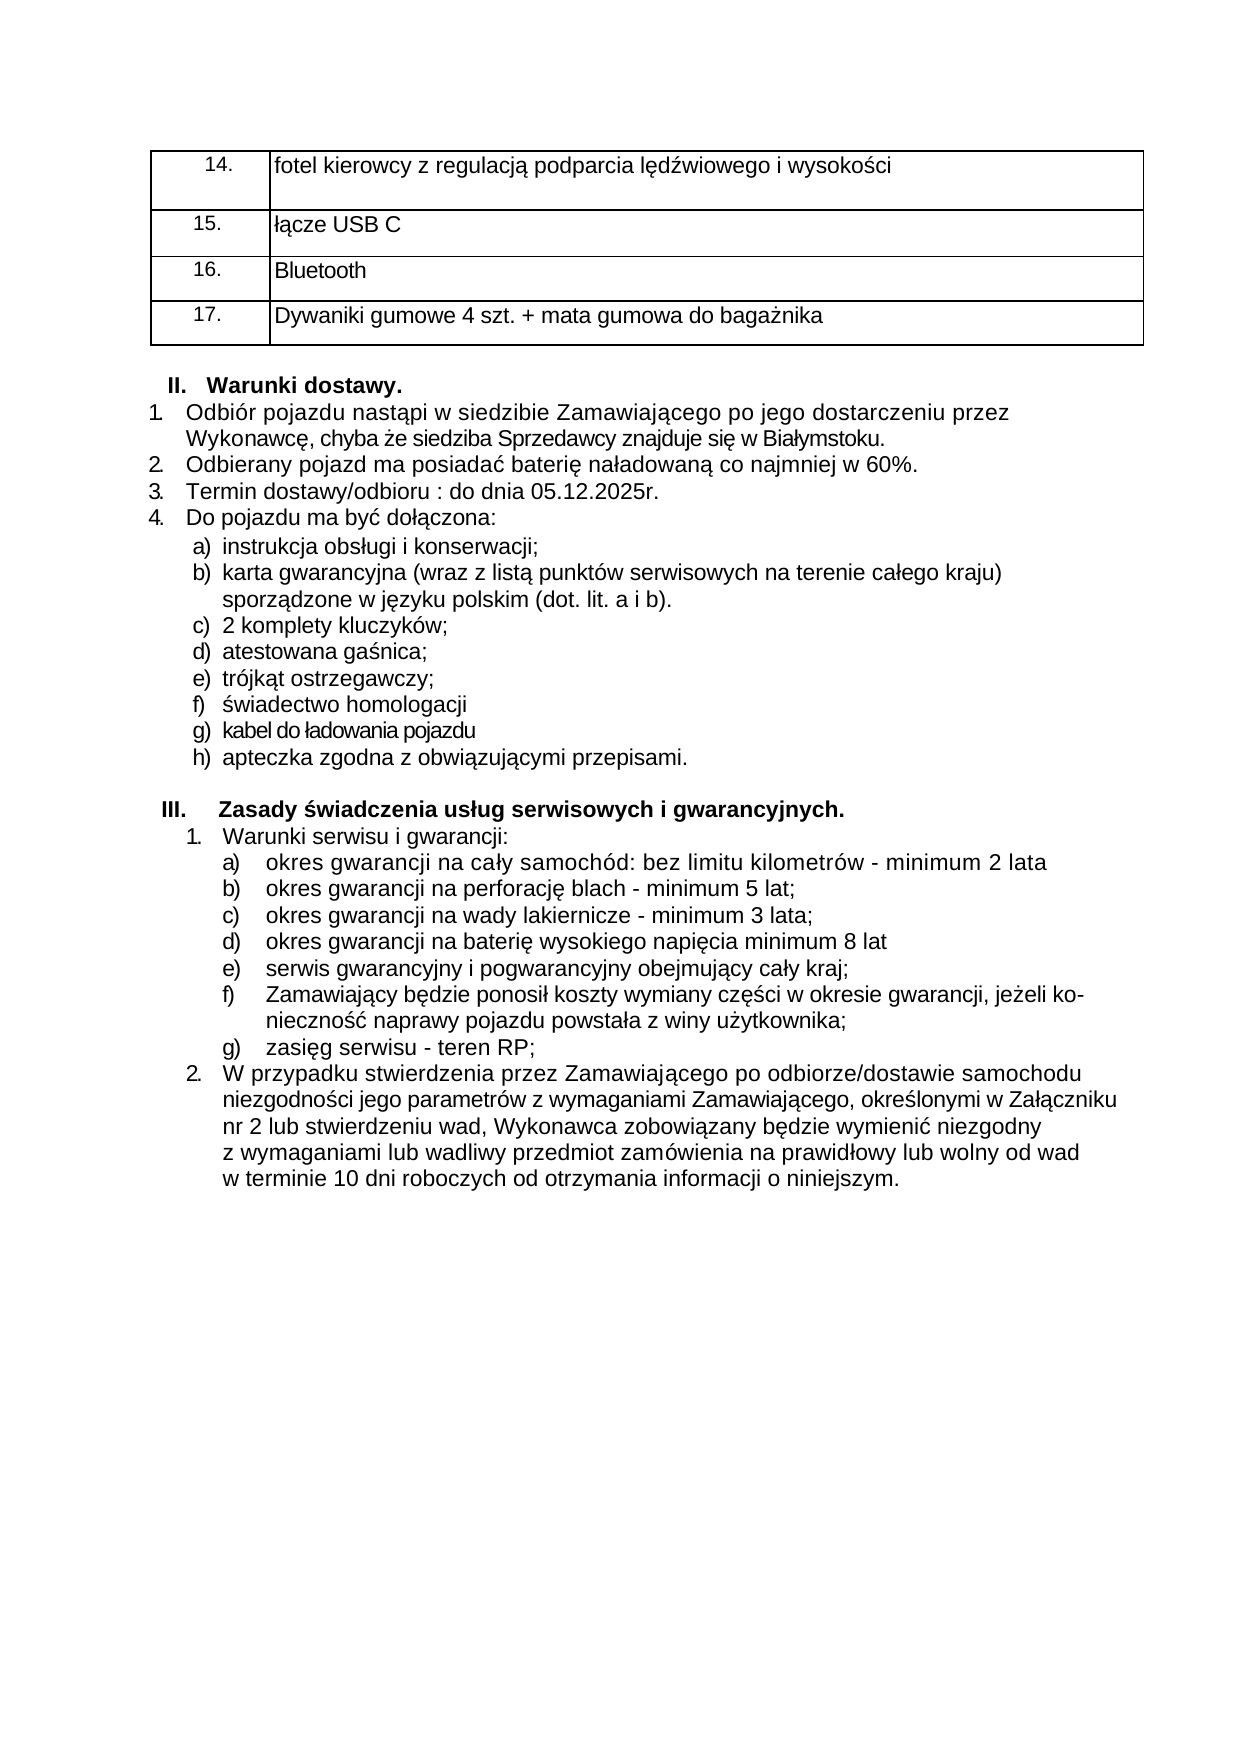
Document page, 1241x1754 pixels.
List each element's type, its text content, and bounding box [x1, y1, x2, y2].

list Do pojazdu ma być dołączona: [148, 504, 1139, 530]
table_cell 15. [152, 211, 269, 256]
table_cell Dywaniki gumowe 4 szt. + mata gumowa do bagażnika [271, 302, 1143, 344]
list Odbiór pojazdu nastąpi w siedzibie Zamawiającego po jego dostarczeniu przez Wykonawcę, chyba że siedziba Sprzedawcy znajduje się w Białymstoku. [148, 399, 1139, 451]
list serwis gwarancyjny i pogwarancyjny obejmujący cały kraj; [222, 954, 1139, 981]
list okres gwarancji na cały samochód: bez limitu kilometrów - minimum 2 lata [222, 849, 1139, 875]
list instrukcja obsługi i konserwacji; [192, 533, 1139, 559]
list Zamawiający będzie ponosił koszty wymiany części w okresie gwarancji, jeżeli konieczność naprawy pojazdu powstała z winy użytkownika; [222, 981, 1139, 1033]
list kabel do ładowania pojazdu [192, 717, 1139, 744]
list zasięg serwisu - teren RP; [222, 1033, 1139, 1060]
list atestowana gaśnica; [192, 638, 1139, 664]
list okres gwarancji na wady lakiernicze - minimum 3 lata; [222, 902, 1139, 928]
list karta gwarancyjna (wraz z listą punktów serwisowych na terenie całego kraju) sporządzone w języku polskim (dot. lit. a i b). [192, 559, 1039, 612]
text II. Warunki dostawy. [167, 372, 1139, 399]
table_cell 14. [152, 152, 269, 209]
list apteczka zgodna z obwiązującymi przepisami. [192, 744, 1139, 770]
table_cell fotel kierowcy z regulacją podparcia lędźwiowego i wysokości [271, 152, 1143, 209]
list Odbierany pojazd ma posiadać baterię naładowaną co najmniej w 60%. [148, 451, 1139, 478]
table_cell łącze USB C [271, 211, 1143, 256]
text III. Zasady świadczenia usług serwisowych i gwarancyjnych. [161, 796, 1139, 823]
text 2. W przypadku stwierdzenia przez Zamawiającego po odbiorze/dostawie samochodu niezgodności jego parametrów z wymaganiami Zamawiającego, określonymi w Załączniku nr 2 lub stwierdzeniu wad, Wykonawca zobowiązany będzie wymienić niezgodny z wymaganiami lub wadliwy przedmiot zamówienia na prawidłowy lub wolny od wad w terminie 10 dni roboczych od otrzymania informacji o niniejszym. [186, 1060, 1139, 1192]
list Termin dostawy/odbioru : do dnia 05.12.2025r. [148, 478, 1139, 504]
list 2 komplety kluczyków; [192, 612, 1139, 638]
table_cell Bluetooth [271, 257, 1143, 300]
table_cell 16. [152, 257, 269, 300]
list trójkąt ostrzegawczy; [192, 664, 1139, 691]
list okres gwarancji na perforację blach - minimum 5 lat; [222, 875, 1139, 902]
list świadectwo homologacji [192, 691, 1139, 717]
text 1. Warunki serwisu i gwarancji: [186, 823, 1139, 849]
list okres gwarancji na baterię wysokiego napięcia minimum 8 lat [222, 928, 1139, 954]
table_cell 17. [152, 302, 269, 344]
